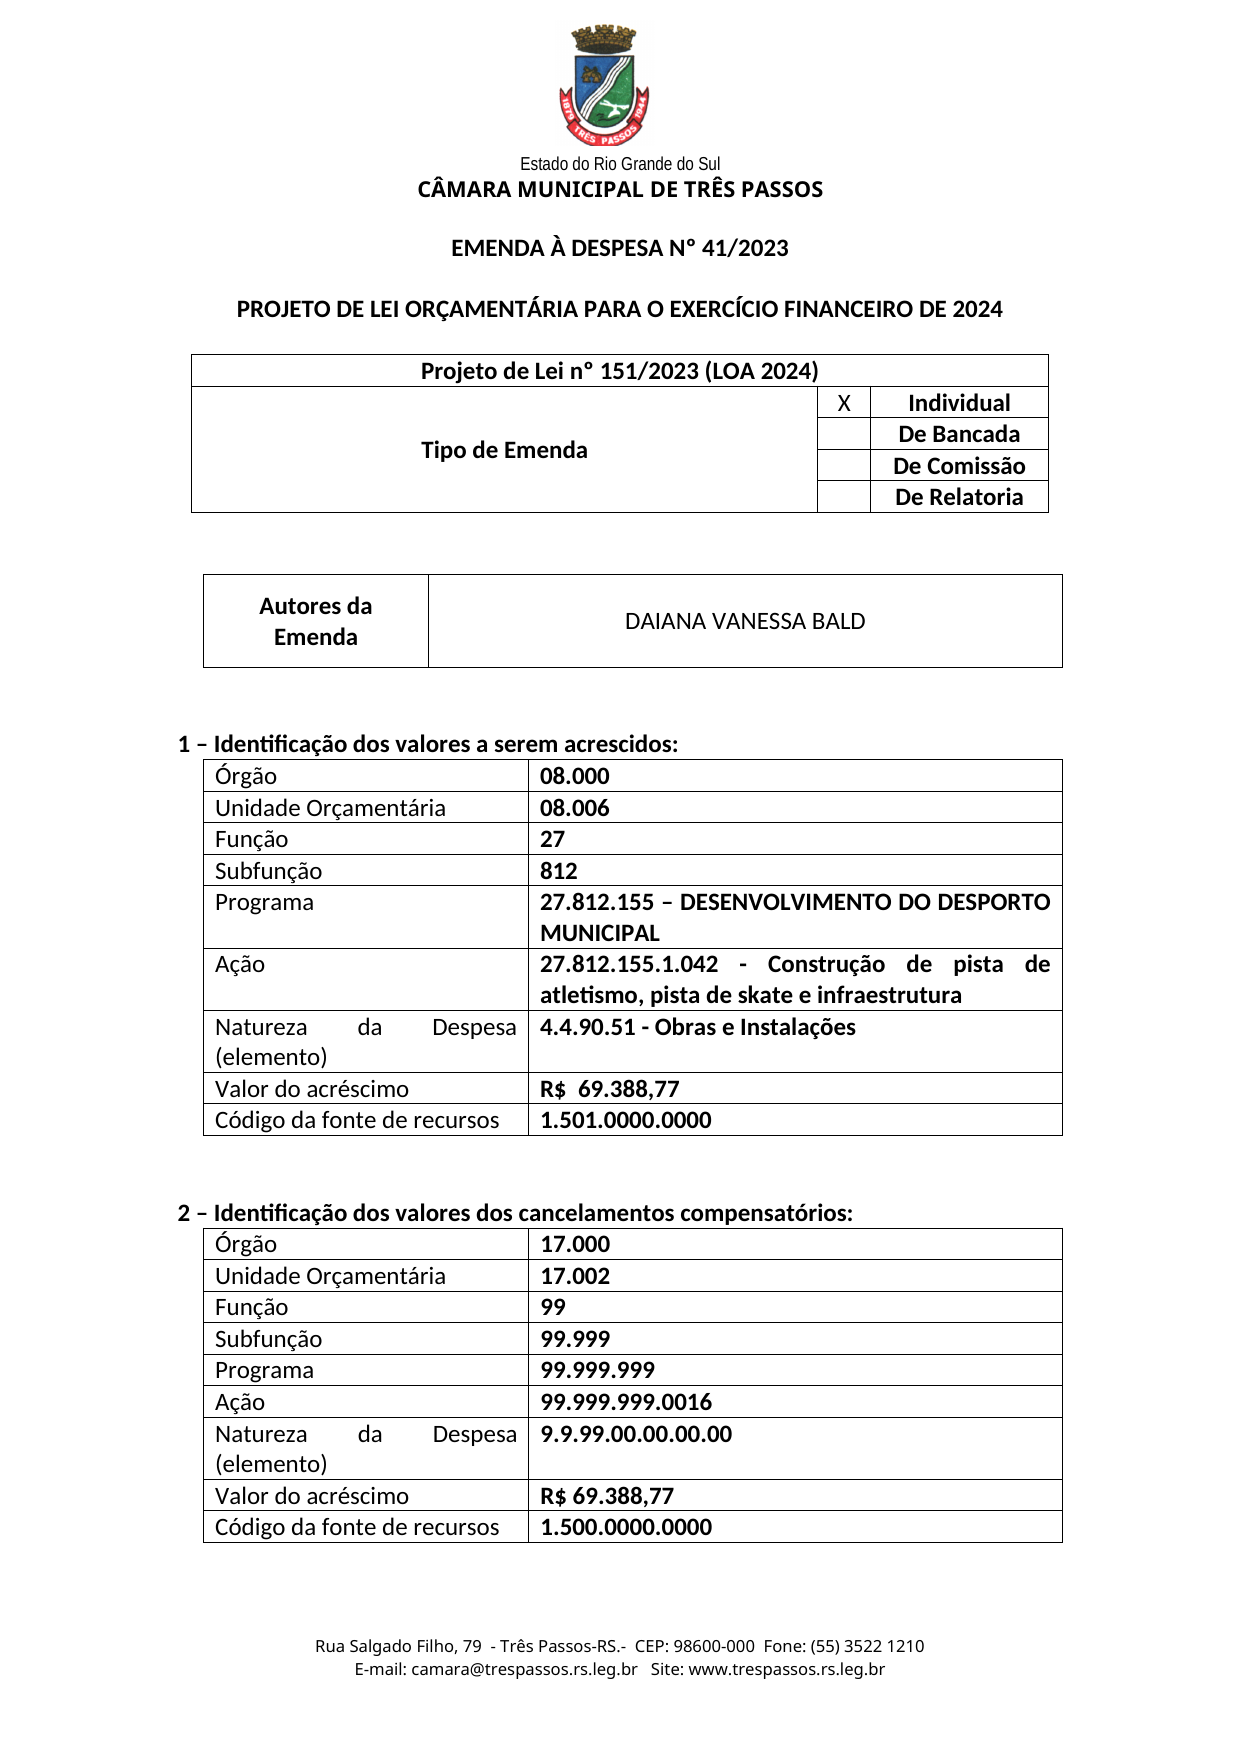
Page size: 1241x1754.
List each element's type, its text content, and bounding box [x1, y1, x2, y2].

table_cell Programa [204, 886, 528, 947]
table_cell 99.999.999 [529, 1355, 1062, 1385]
table_cell 99 [529, 1292, 1062, 1322]
table_cell Valor do acréscimo [204, 1073, 528, 1103]
text PROJETO DE LEI ORÇAMENTÁRIA PARA O EXERCÍCIO FINANCEIRO DE 2024 [177, 293, 1063, 323]
table_header DAIANA VANESSA BALD [429, 575, 1062, 667]
table_cell 99.999 [529, 1323, 1062, 1354]
table_cell 1.501.0000.0000 [529, 1104, 1062, 1135]
table_cell 812 [529, 855, 1062, 885]
table_cell De Comissão [871, 450, 1048, 480]
table_cell 1.500.0000.0000 [529, 1511, 1062, 1542]
table_cell 27.812.155.1.042 - Construção de pista de atletismo, pista de skate e infraestrutura [529, 949, 1062, 1009]
table_header Órgão [204, 1229, 528, 1259]
table_header 08.000 [529, 760, 1062, 791]
table_cell Tipo de Emenda [192, 387, 817, 512]
table_cell Programa [204, 1355, 528, 1385]
table_cell De Bancada [871, 418, 1048, 449]
table_cell [818, 418, 870, 449]
table_cell Função [204, 823, 528, 854]
picture [554, 20, 655, 146]
table_cell Individual [871, 387, 1048, 417]
table_cell 99.999.999.0016 [529, 1386, 1062, 1417]
table_header Autores da Emenda [204, 575, 428, 667]
table_cell De Relatoria [871, 481, 1048, 512]
table_cell Unidade Orçamentária [204, 792, 528, 822]
table_cell Código da fonte de recursos [204, 1104, 528, 1135]
table_cell Ação [204, 949, 528, 1009]
table_cell [818, 481, 870, 512]
table_cell 27 [529, 823, 1062, 854]
table_cell Subfunção [204, 1323, 528, 1354]
table_cell R$ 69.388,77 [529, 1073, 1062, 1103]
table_cell X [818, 387, 870, 417]
table_cell 9.9.99.00.00.00.00 [529, 1418, 1062, 1479]
table_cell 4.4.90.51 - Obras e Instalações [529, 1011, 1062, 1072]
table_cell Natureza da Despesa (elemento) [204, 1418, 528, 1479]
table_cell 08.006 [529, 792, 1062, 822]
table_cell Função [204, 1292, 528, 1322]
table_cell Valor do acréscimo [204, 1480, 528, 1510]
table_cell [818, 450, 870, 480]
text 2 – Identificação dos valores dos cancelamentos compensatórios: [177, 1197, 1063, 1227]
table_cell 17.002 [529, 1260, 1062, 1291]
table_cell R$ 69.388,77 [529, 1480, 1062, 1510]
table_cell 27.812.155 – DESENVOLVIMENTO DO DESPORTO MUNICIPAL [529, 886, 1062, 947]
text 1 – Identificação dos valores a serem acrescidos: [177, 729, 1063, 759]
table_header 17.000 [529, 1229, 1062, 1259]
table_cell Natureza da Despesa (elemento) [204, 1011, 528, 1072]
text EMENDA À DESPESA Nº 41/2023 [177, 232, 1063, 262]
table_cell Unidade Orçamentária [204, 1260, 528, 1291]
table_cell Subfunção [204, 855, 528, 885]
table_cell Ação [204, 1386, 528, 1417]
table_cell Código da fonte de recursos [204, 1511, 528, 1542]
table_header Órgão [204, 760, 528, 791]
table_header Projeto de Lei nº 151/2023 (LOA 2024) [192, 355, 1048, 386]
